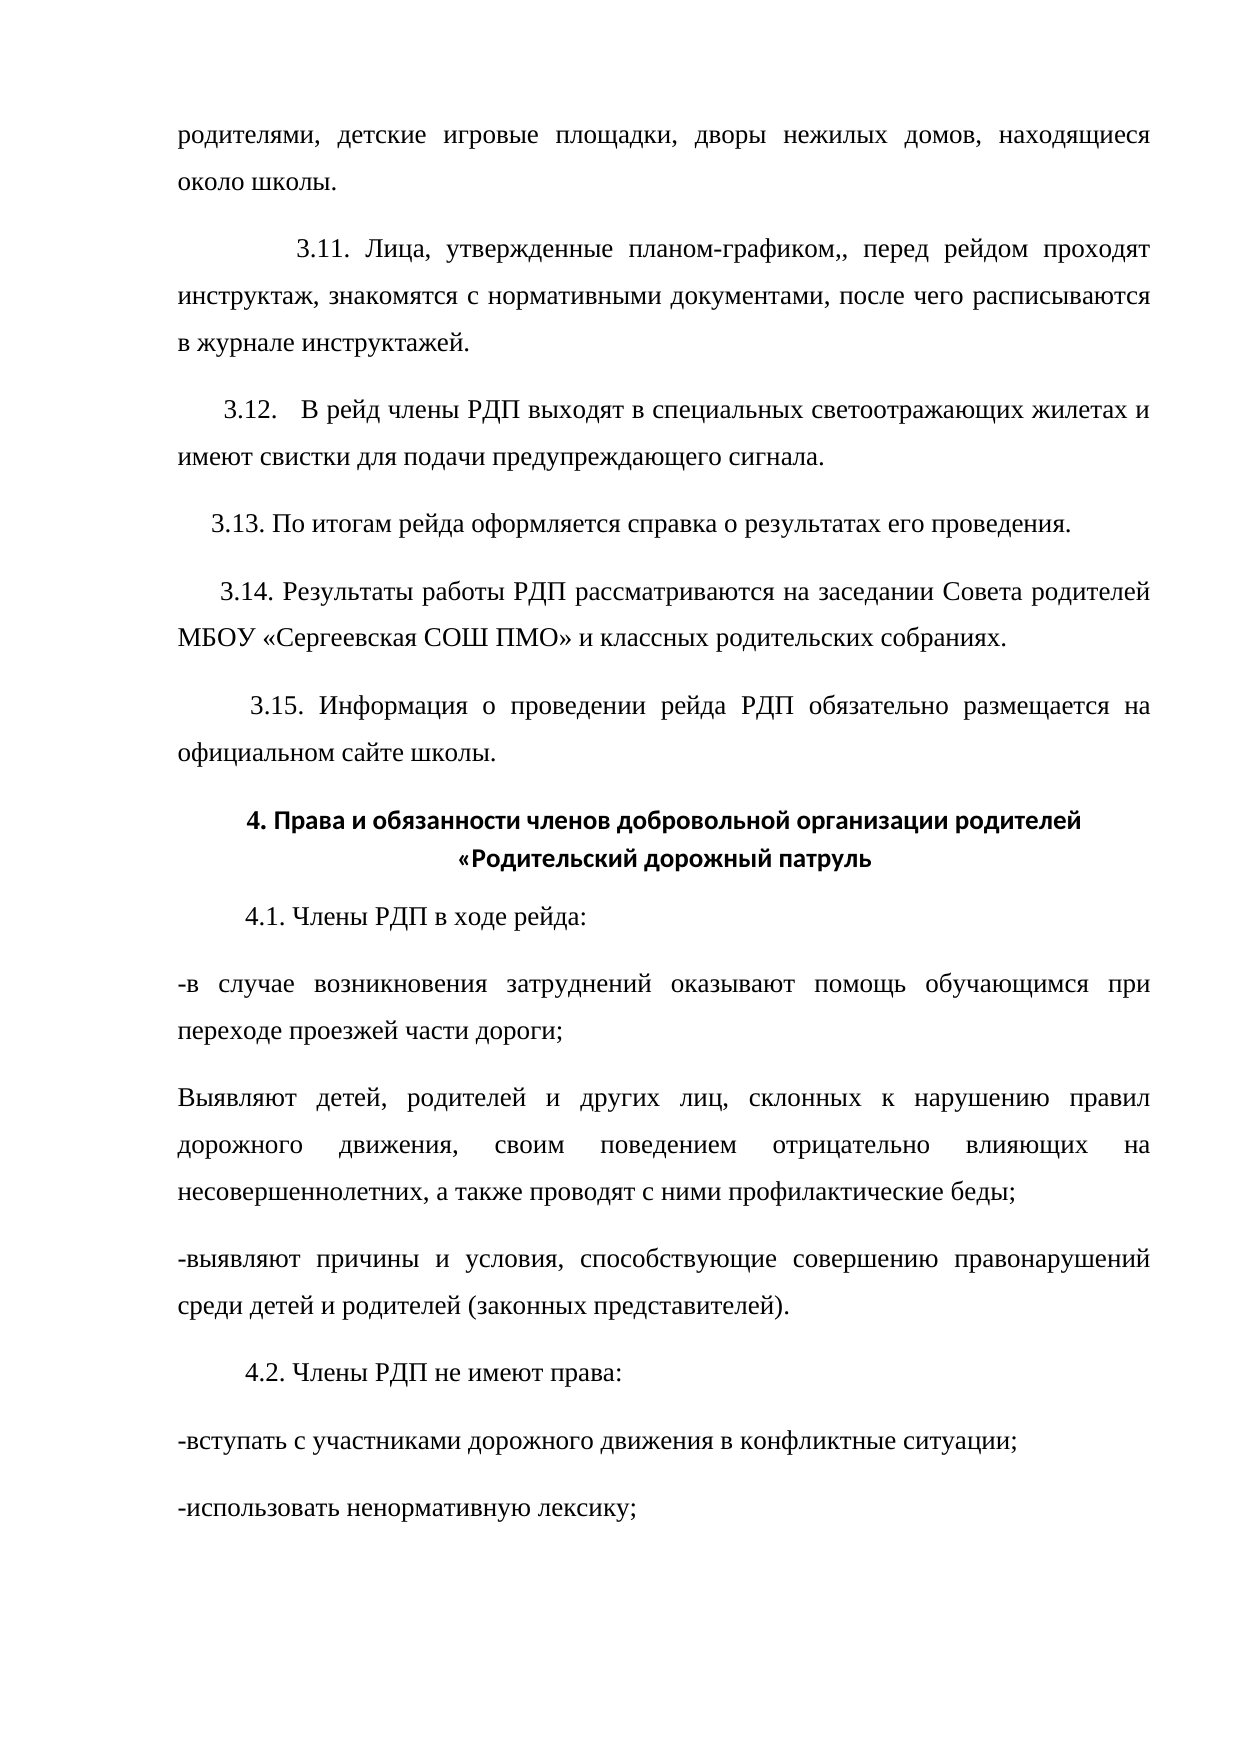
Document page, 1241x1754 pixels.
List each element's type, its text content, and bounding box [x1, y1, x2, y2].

text 4.1. Члены РДП в ходе рейда: [177, 900, 1152, 931]
text -вступать с участниками дорожного движения в конфликтные ситуации; [177, 1424, 1152, 1455]
text 3.14. Результаты работы РДП рассматриваются на заседании Совета родителей МБОУ «Сергеевская СОШ ПМО» и классных родительских собраниях. [177, 575, 1152, 653]
text 3.12. В рейд члены РДП выходят в специальных светоотражающих жилетах и имеют свистки для подачи предупреждающего сигнала. [177, 393, 1152, 471]
text 3.15. Информация о проведении рейда РДП обязательно размещается на официальном сайте школы. [177, 689, 1152, 767]
text 4.2. Члены РДП не имеют права: [177, 1356, 1152, 1388]
text -использовать ненормативную лексику; [177, 1491, 1152, 1523]
text -в случае возникновения затруднений оказывают помощь обучающимся при переходе проезжей части дороги; [177, 967, 1152, 1045]
text 4. Права и обязанности членов добровольной организации родителей «Родительский дорожный патруль [177, 803, 1152, 874]
text 3.11. Лица, утвержденные планом-графиком,, перед рейдом проходят инструктаж, знакомятся с нормативными документами, после чего расписываются в журнале инструктажей. [177, 232, 1152, 357]
text Выявляют детей, родителей и других лиц, склонных к нарушению правил дорожного движения, своим поведением отрицательно влияющих на несовершеннолетних, а также проводят с ними профилактические беды; [177, 1081, 1152, 1206]
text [177, 118, 1152, 196]
text -выявляют причины и условия, способствующие совершению правонарушений среди детей и родителей (законных представителей). [177, 1242, 1152, 1320]
text 3.13. По итогам рейда оформляется справка о результатах его проведения. [177, 507, 1152, 538]
